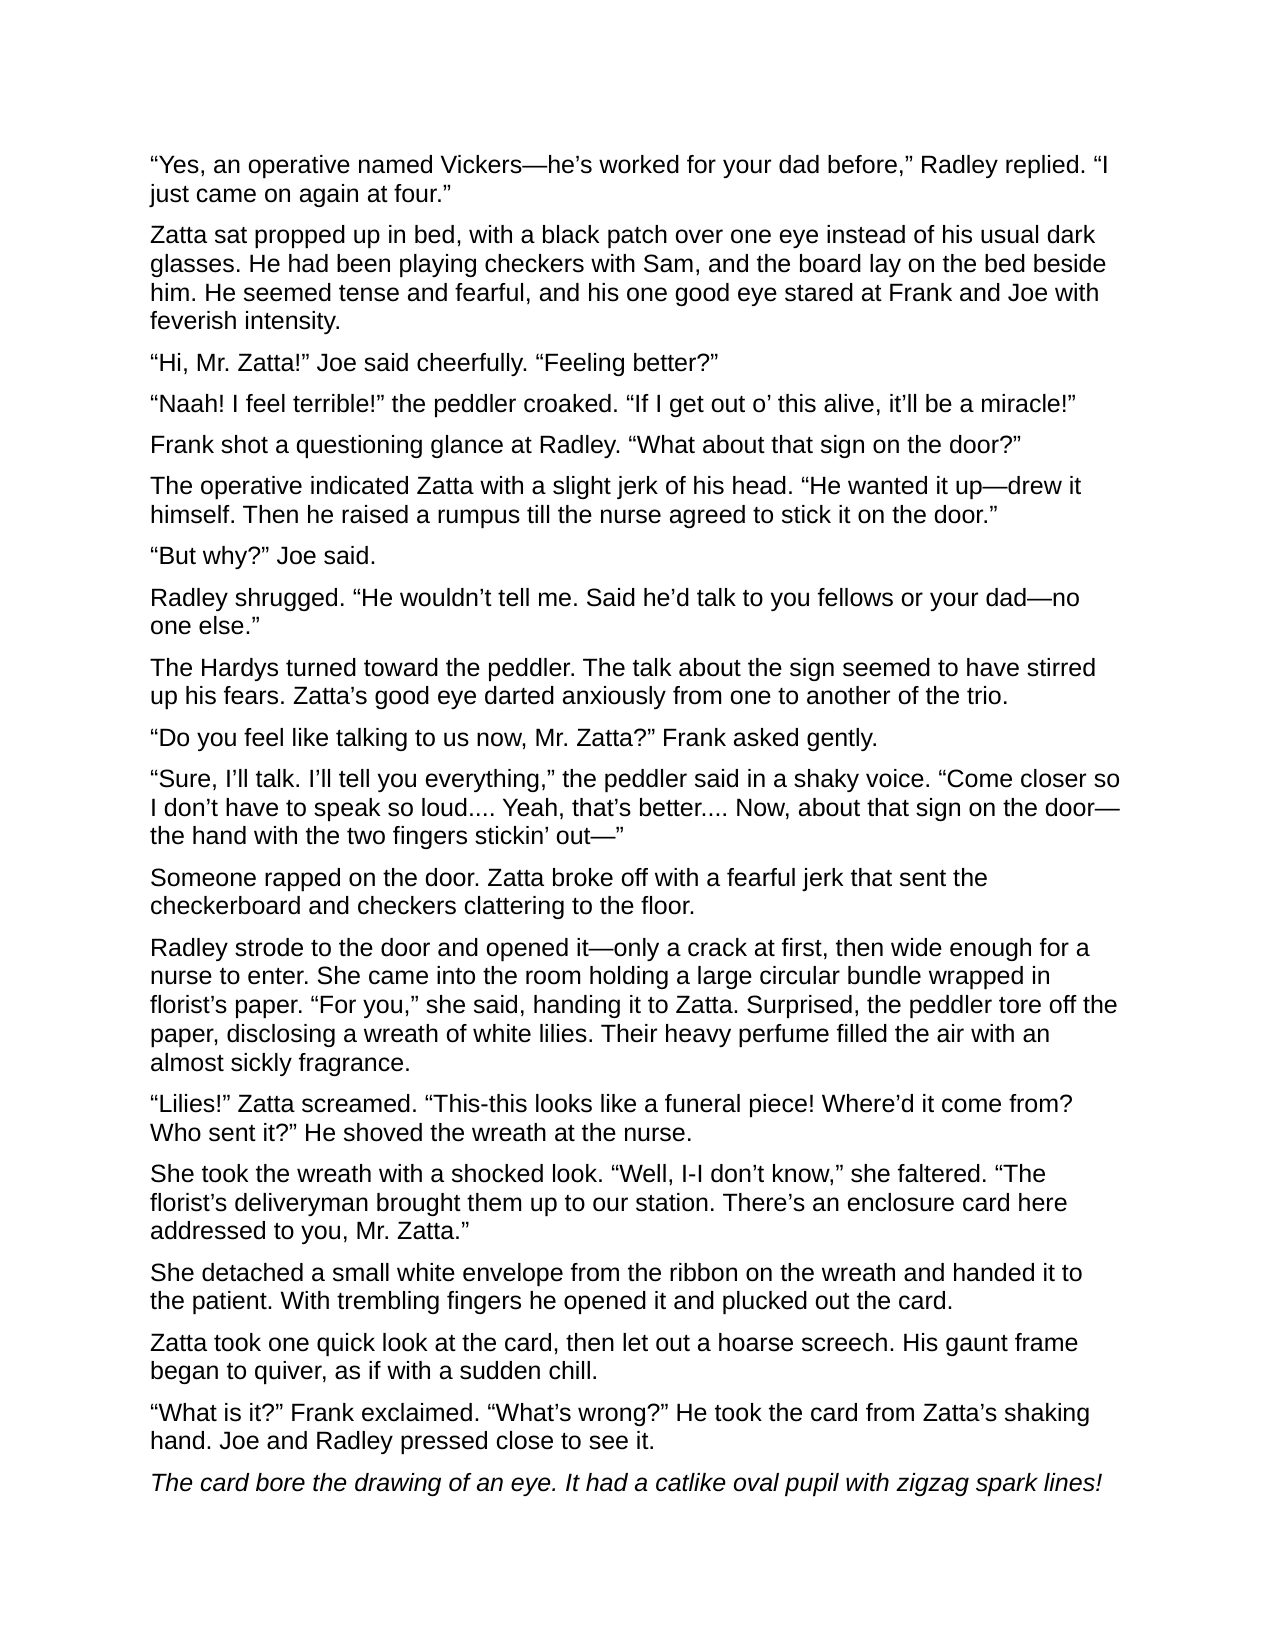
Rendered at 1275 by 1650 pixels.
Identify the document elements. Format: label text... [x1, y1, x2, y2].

text Someone rapped on the door. Zatta broke off with a fearful jerk that sent the checkerboard and checkers clattering to the floor. [150, 862, 1125, 920]
text “Hi, Mr. Zatta!” Joe said cheerfully. “Feeling better?” [150, 347, 1125, 376]
text She took the wreath with a shocked look. “Well, I-I don’t know,” she faltered. “The florist’s deliveryman brought them up to our station. There’s an enclosure card here addressed to you, Mr. Zatta.” [150, 1159, 1125, 1245]
text Radley shrugged. “He wouldn’t tell me. Said he’d talk to you fellows or your dad—no one else.” [150, 582, 1125, 640]
text Frank shot a questioning glance at Radley. “What about that sign on the door?” [150, 430, 1125, 459]
text “Sure, I’ll talk. I’ll tell you everything,” the peddler said in a shaky voice. “Come closer so I don’t have to speak so loud.... Yeah, that’s better.... Now, about that sign on the door—the hand with the two fingers stickin’ out—” [150, 764, 1125, 850]
text Radley strode to the door and opened it—only a crack at first, then wide enough for a nurse to enter. She came into the room holding a large circular bundle wrapped in florist’s paper. “For you,” she said, handing it to Zatta. Surprised, the peddler tore off the paper, disclosing a wreath of white lilies. Their heavy perfume filled the air with an almost sickly fragrance. [150, 932, 1125, 1076]
text Zatta sat propped up in bed, with a black patch over one eye instead of his usual dark glasses. He had been playing checkers with Sam, and the board lay on the bed beside him. He seemed tense and fearful, and his one good eye stared at Frank and Joe with feverish intensity. [150, 220, 1125, 335]
text “Do you feel like talking to us now, Mr. Zatta?” Frank asked gently. [150, 722, 1125, 751]
text The operative indicated Zatta with a slight jerk of his head. “He wanted it up—drew it himself. Then he raised a rumpus till the nurse agreed to stick it on the door.” [150, 471, 1125, 529]
text “Lilies!” Zatta screamed. “This-this looks like a funeral piece! Where’d it come from? Who sent it?” He shoved the wreath at the nurse. [150, 1089, 1125, 1146]
text She detached a small white envelope from the ribbon on the wreath and handed it to the patient. With trembling fingers he opened it and plucked out the card. [150, 1257, 1125, 1315]
text “But why?” Joe said. [150, 541, 1125, 570]
text “What is it?” Frank exclaimed. “What’s wrong?” He took the card from Zatta’s shaking hand. Joe and Radley pressed close to see it. [150, 1397, 1125, 1455]
text The card bore the drawing of an eye. It had a catlike oval pupil with zigzag spark lines! [150, 1467, 1125, 1496]
text “Yes, an operative named Vickers—he’s worked for your dad before,” Radley replied. “I just came on again at four.” [150, 150, 1125, 207]
text The Hardys turned toward the peddler. The talk about the sign seemed to have stirred up his fears. Zatta’s good eye darted anxiously from one to another of the trio. [150, 652, 1125, 710]
text Zatta took one quick look at the card, then let out a hoarse screech. His gaunt frame began to quiver, as if with a sudden chill. [150, 1327, 1125, 1385]
text “Naah! I feel terrible!” the peddler croaked. “If I get out o’ this alive, it’ll be a miracle!” [150, 389, 1125, 417]
